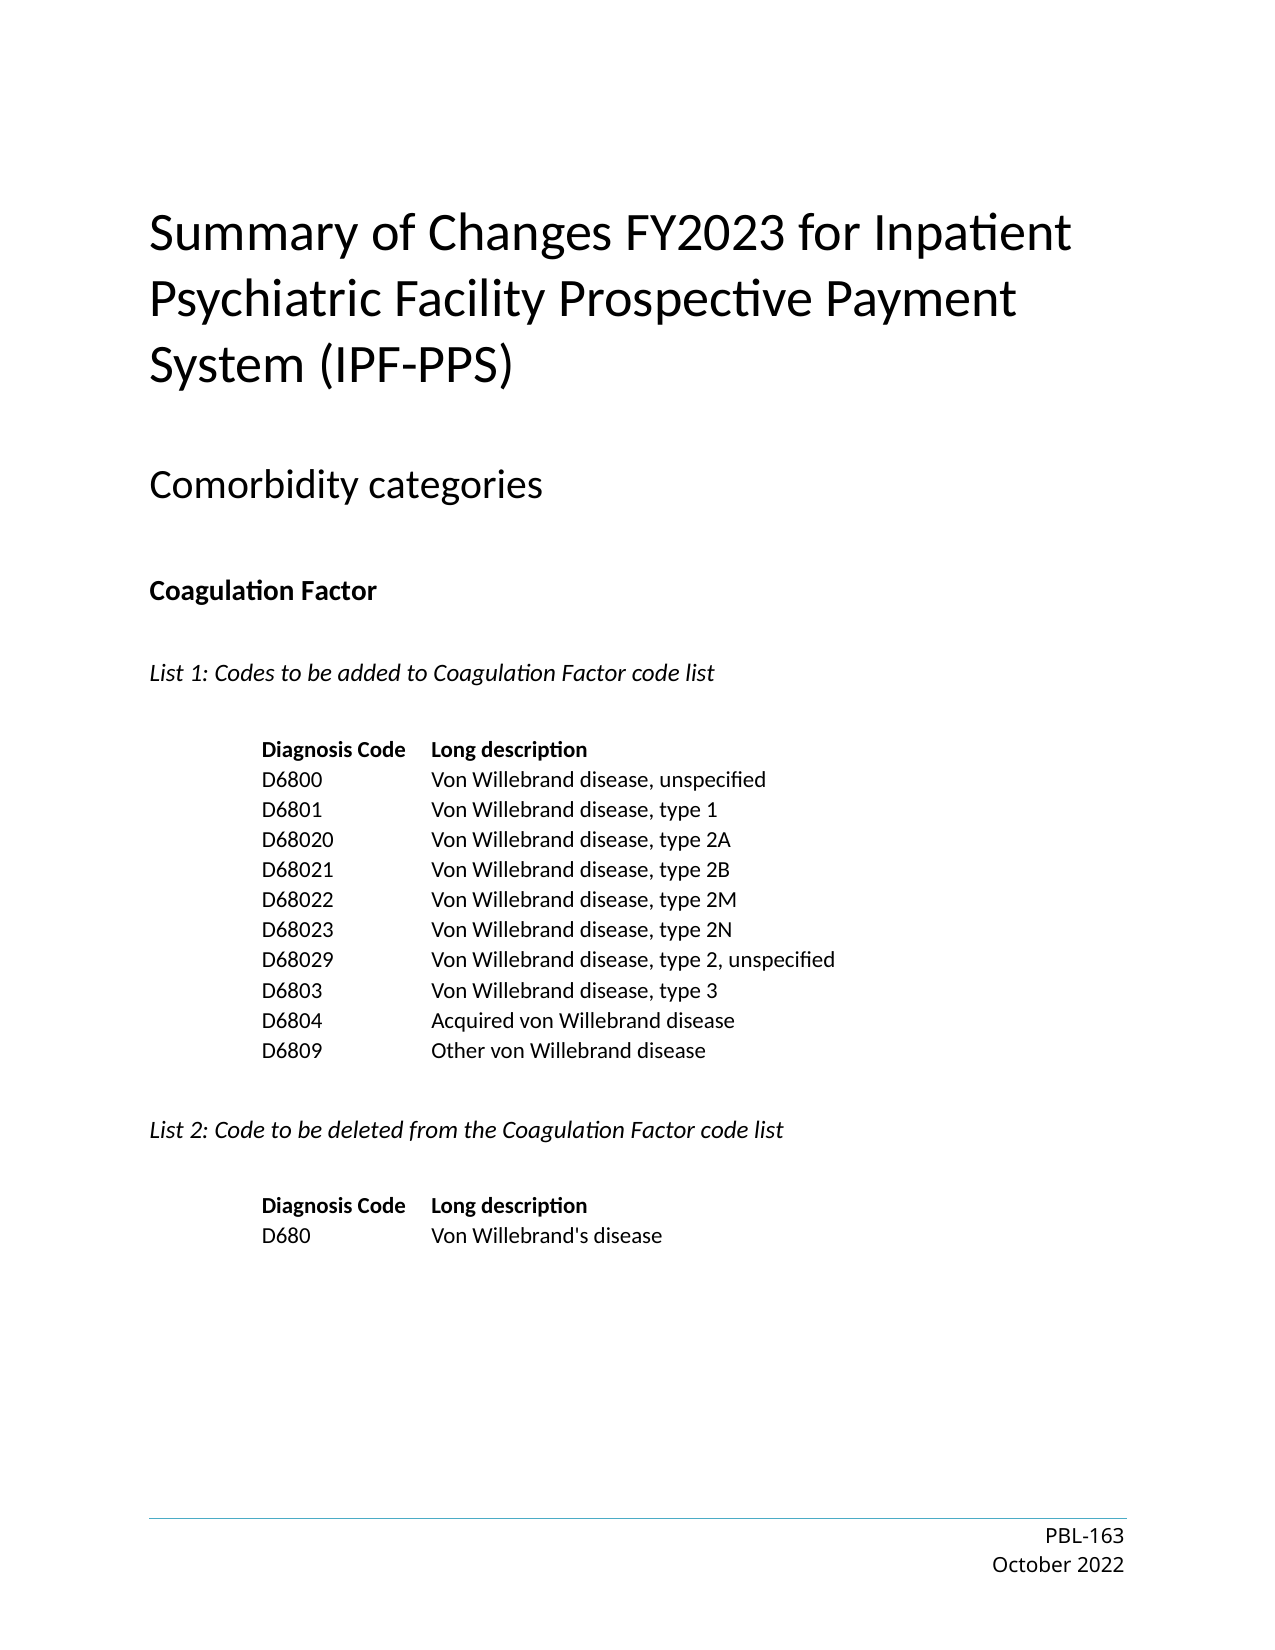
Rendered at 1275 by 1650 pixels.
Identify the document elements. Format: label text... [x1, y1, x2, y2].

list D68020 Von Willebrand disease, type 2A [262, 825, 1127, 853]
list D68022 Von Willebrand disease, type 2M [262, 885, 1127, 913]
list D68021 Von Willebrand disease, type 2B [262, 855, 1127, 883]
list Diagnosis Code Long description [262, 1191, 1127, 1219]
subtitle List 1: Codes to be added to Coagulation Factor code list [149, 657, 1127, 688]
list D68023 Von Willebrand disease, type 2N [262, 916, 1127, 943]
subtitle Comorbidity categories [149, 458, 1127, 509]
subtitle List 2: Code to be deleted from the Coagulation Factor code list [149, 1114, 1127, 1144]
list D680 Von Willebrand's disease [262, 1221, 1127, 1249]
list D6801 Von Willebrand disease, type 1 [262, 795, 1127, 823]
subtitle Summary of Changes FY2023 for Inpatient Psychiatric Facility Prospective Payment System (IPF-PPS) [149, 198, 1127, 396]
list D6804 Acquired von Willebrand disease [262, 1006, 1127, 1034]
list Diagnosis Code Long description [262, 735, 1127, 763]
list D6809 Other von Willebrand disease [262, 1036, 1127, 1064]
subtitle Coagulation Factor [149, 572, 1127, 607]
list D6800 Von Willebrand disease, unspecified [262, 765, 1127, 793]
list D6803 Von Willebrand disease, type 3 [262, 976, 1127, 1004]
list D68029 Von Willebrand disease, type 2, unspecified [262, 946, 1127, 974]
